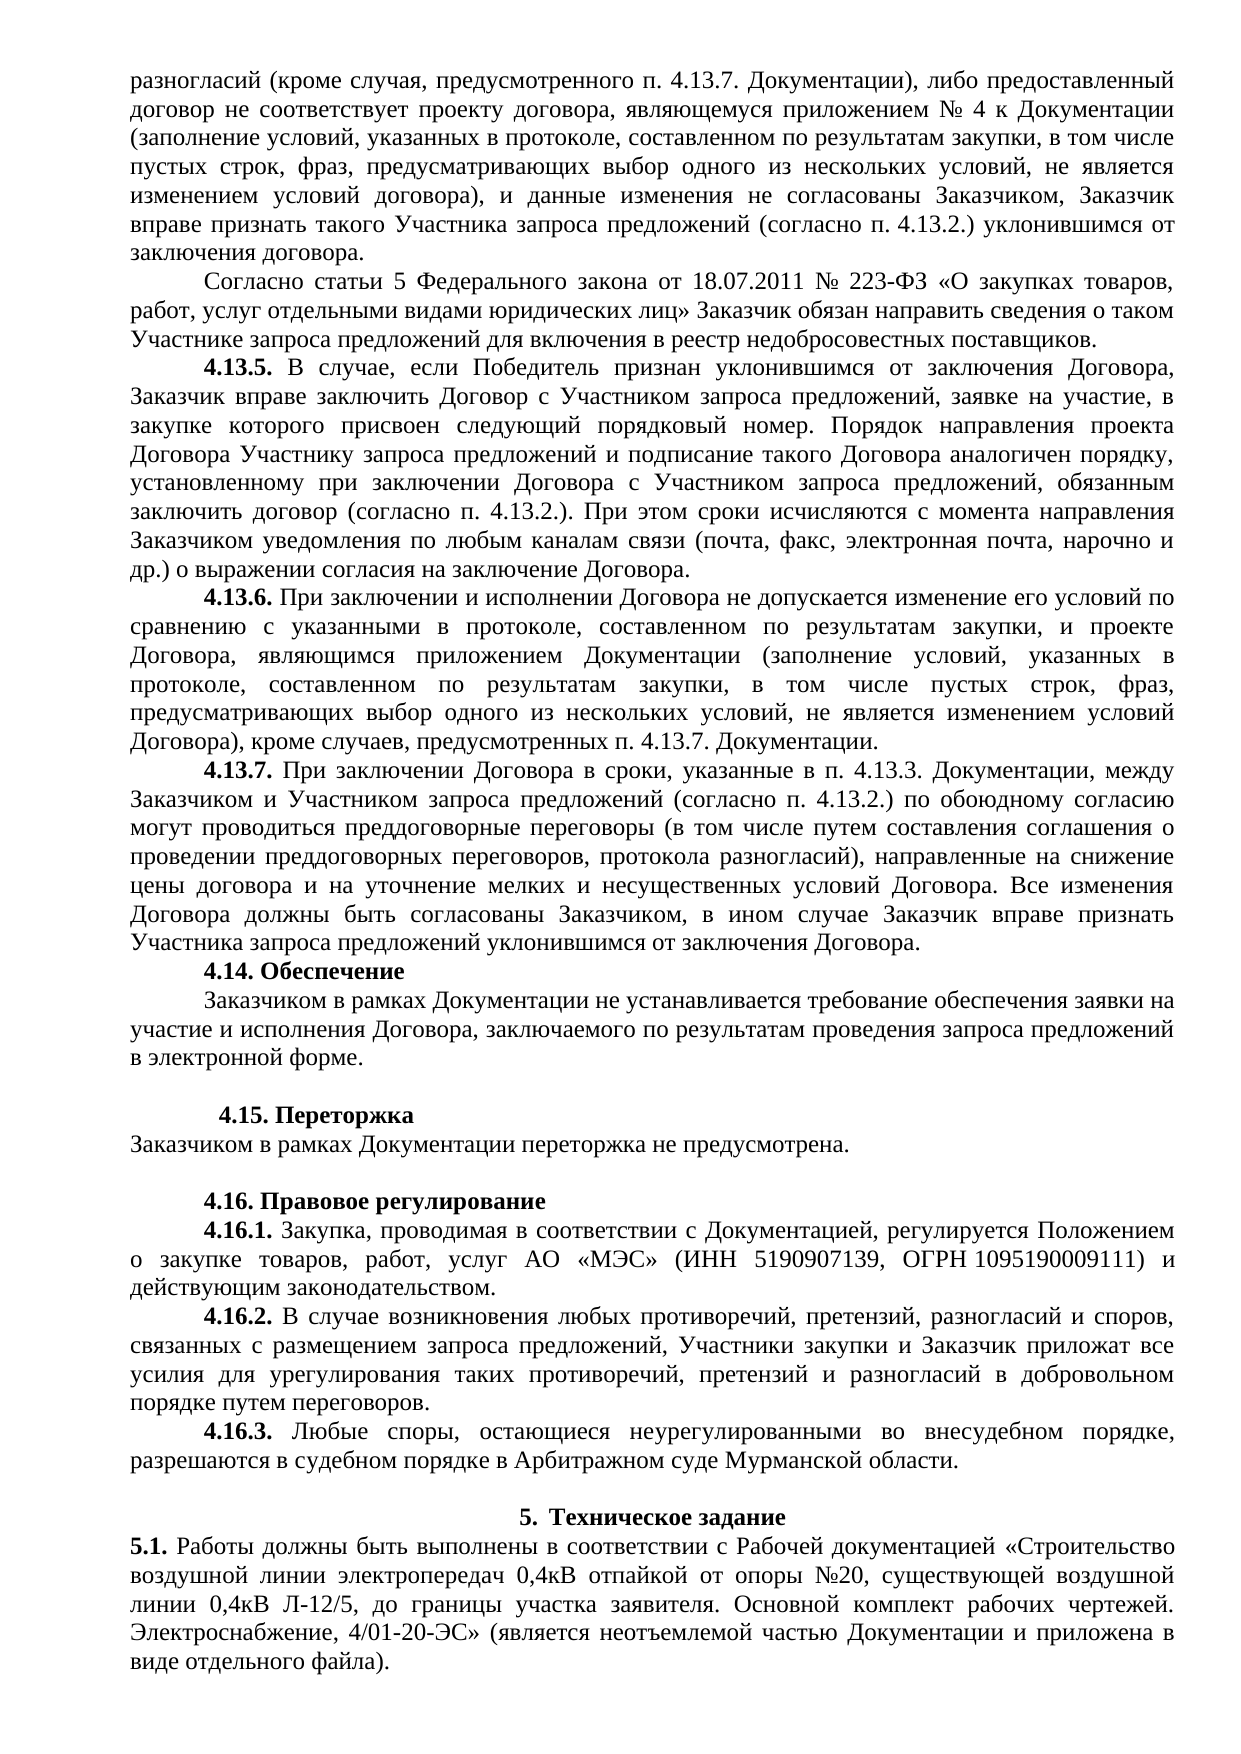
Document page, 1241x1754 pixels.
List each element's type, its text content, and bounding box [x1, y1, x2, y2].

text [130, 65, 1175, 266]
text 4.16.1. Закупка, проводимая в соответствии с Документацией, регулируется Положением о закупке товаров, работ, услуг АО «МЭС» (ИНН 5190907139, ОГРН 1095190009111) и действующим законодательством. [130, 1215, 1175, 1301]
text Заказчиком в рамках Документации не устанавливается требование обеспечения заявки на участие и исполнения Договора, заключаемого по результатам проведения запроса предложений в электронной форме. [130, 985, 1175, 1071]
list Техническое задание [130, 1502, 1175, 1531]
text Согласно статьи 5 Федерального закона от 18.07.2011 № 223-ФЗ «О закупках товаров, работ, услуг отдельными видами юридических лиц» Заказчик обязан направить сведения о таком Участнике запроса предложений для включения в реестр недобросовестных поставщиков. [130, 266, 1175, 352]
text 4.13.5. В случае, если Победитель признан уклонившимся от заключения Договора, Заказчик вправе заключить Договор с Участником запроса предложений, заявке на участие, в закупке которого присвоен следующий порядковый номер. Порядок направления проекта Договора Участнику запроса предложений и подписание такого Договора аналогичен порядку, установленному при заключении Договора с Участником запроса предложений, обязанным заключить договор (согласно п. 4.13.2.). При этом сроки исчисляются с момента направления Заказчиком уведомления по любым каналам связи (почта, факс, электронная почта, нарочно и др.) о выражении согласия на заключение Договора. [130, 352, 1175, 582]
text 4.16. Правовое регулирование [130, 1186, 1175, 1215]
text 4.16.2. В случае возникновения любых противоречий, претензий, разногласий и споров, связанных с размещением запроса предложений, Участники закупки и Заказчик приложат все усилия для урегулирования таких противоречий, претензий и разногласий в добровольном порядке путем переговоров. [130, 1301, 1175, 1416]
text 4.14. Обеспечение [130, 956, 1175, 985]
text 4.16.3. Любые споры, остающиеся неурегулированными во внесудебном порядке, разрешаются в судебном порядке в Арбитражном суде Мурманской области. [130, 1416, 1175, 1474]
text 5.1. Работы должны быть выполнены в соответствии с Рабочей документацией «Строительство воздушной линии электропередач 0,4кВ отпайкой от опоры №20, существующей воздушной линии 0,4кВ Л-12/5, до границы участка заявителя. Основной комплект рабочих чертежей. Электроснабжение, 4/01-20-ЭС» (является неотъемлемой частью Документации и приложена в виде отдельного файла). [130, 1531, 1175, 1675]
text 4.13.6. При заключении и исполнении Договора не допускается изменение его условий по сравнению с указанными в протоколе, составленном по результатам закупки, и проекте Договора, являющимся приложением Документации (заполнение условий, указанных в протоколе, составленном по результатам закупки, в том числе пустых строк, фраз, предусматривающих выбор одного из нескольких условий, не является изменением условий Договора), кроме случаев, предусмотренных п. 4.13.7. Документации. [130, 582, 1175, 755]
text 4.13.7. При заключении Договора в сроки, указанные в п. 4.13.3. Документации, между Заказчиком и Участником запроса предложений (согласно п. 4.13.2.) по обоюдному согласию могут проводиться преддоговорные переговоры (в том числе путем составления соглашения о проведении преддоговорных переговоров, протокола разногласий), направленные на снижение цены договора и на уточнение мелких и несущественных условий Договора. Все изменения Договора должны быть согласованы Заказчиком, в ином случае Заказчик вправе признать Участника запроса предложений уклонившимся от заключения Договора. [130, 755, 1175, 956]
text Заказчиком в рамках Документации переторжка не предусмотрена. [41, 1129, 1175, 1157]
text 4.15. Переторжка [130, 1100, 1175, 1129]
